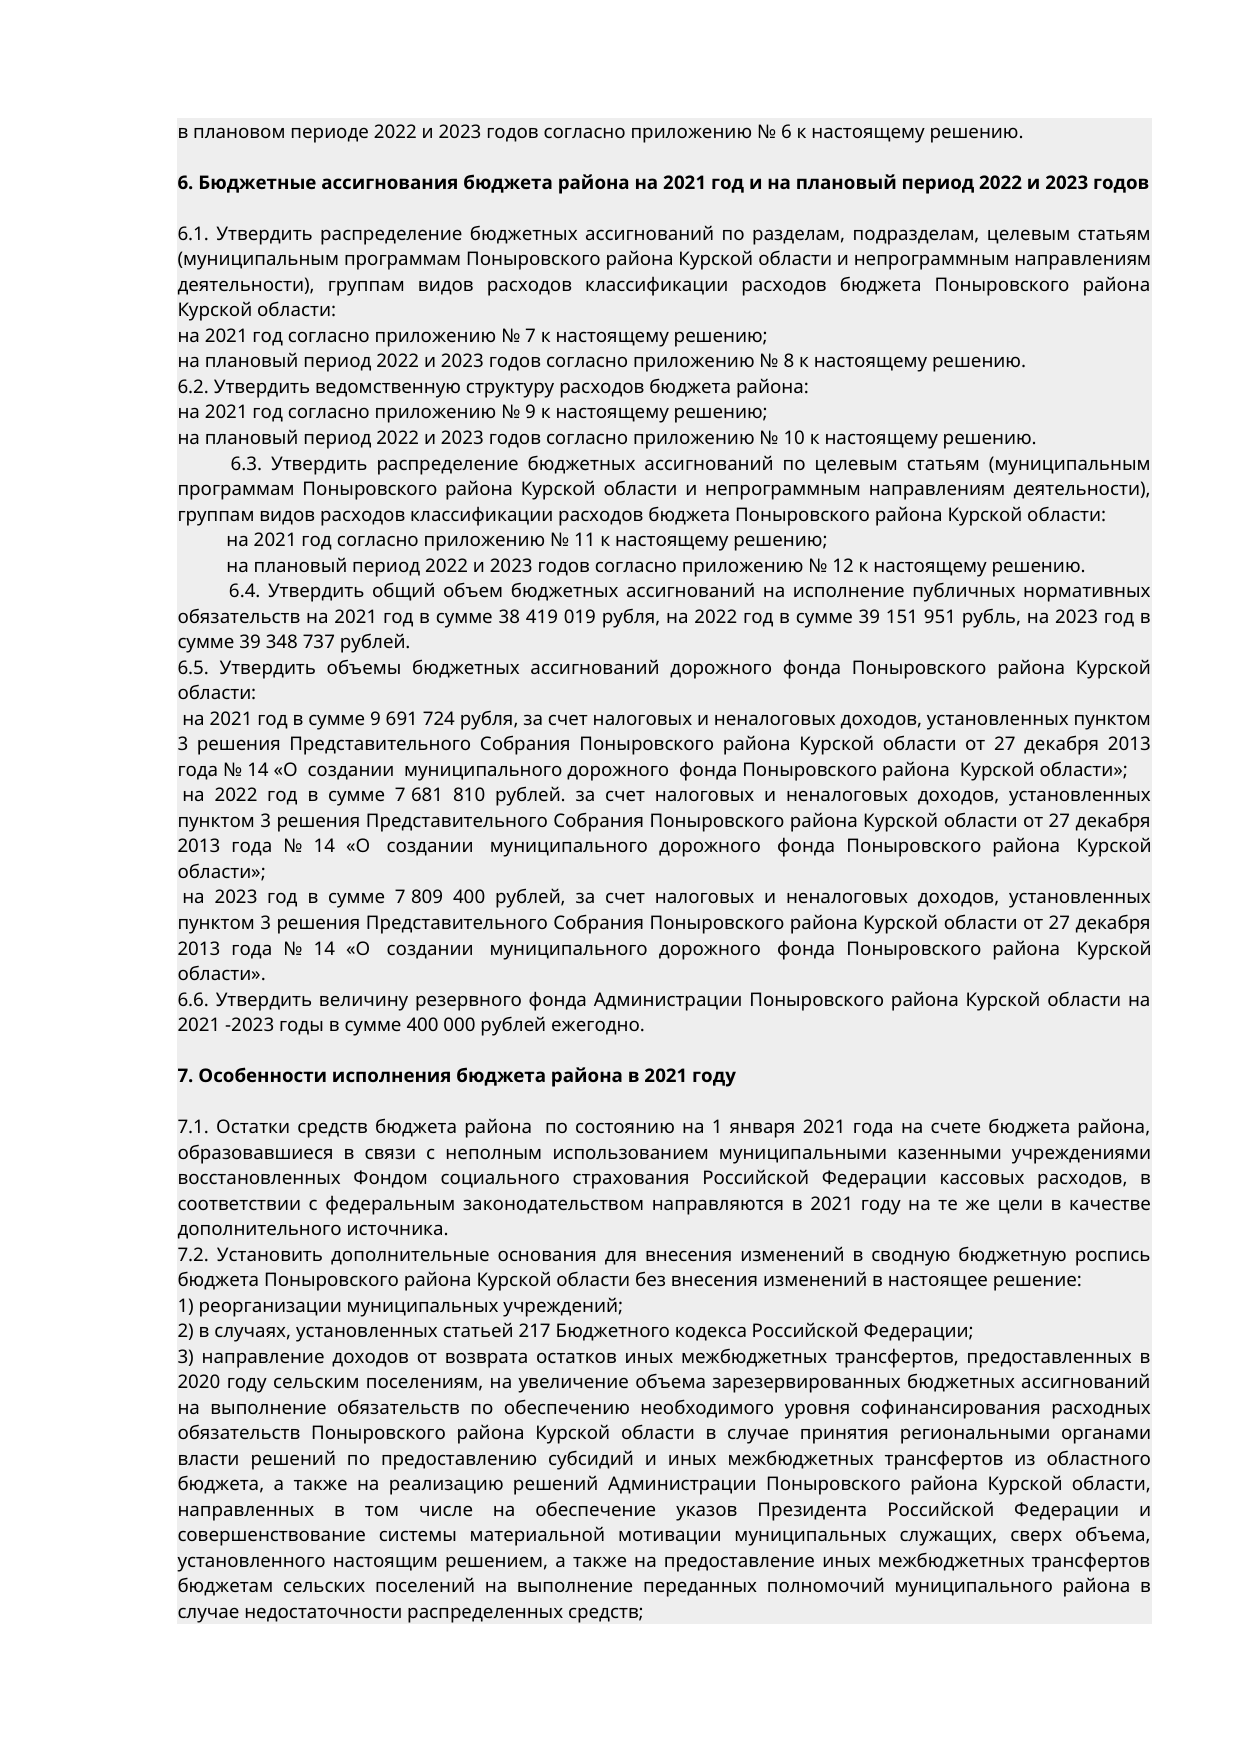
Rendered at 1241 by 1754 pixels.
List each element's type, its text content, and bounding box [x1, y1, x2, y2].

text на 2023 год в сумме 7 809 400 рублей, за счет налоговых и неналоговых доходов, установленных пунктом 3 решения Представительного Собрания Поныровского района Курской области от 27 декабря 2013 года № 14 «О создании муниципального дорожного фонда Поныровского района Курской области». [177, 884, 1152, 986]
text на плановый период 2022 и 2023 годов согласно приложению № 12 к настоящему решению. [177, 552, 1152, 577]
text на плановый период 2022 и 2023 годов согласно приложению № 10 к настоящему решению. [177, 424, 1152, 450]
text 7. Особенности исполнения бюджета района в 2021 году [177, 1062, 1152, 1088]
text 7.1. Остатки средств бюджета района по состоянию на 1 января 2021 года на счете бюджета района, образовавшиеся в связи с неполным использованием муниципальными казенными учреждениями восстановленных Фондом социального страхования Российской Федерации кассовых расходов, в соответствии с федеральным законодательством направляются в 2021 году на те же цели в качестве дополнительного источника. [177, 1113, 1152, 1241]
text на 2021 год согласно приложению № 9 к настоящему решению; [177, 399, 1152, 424]
text на 2022 год в сумме 7 681 810 рублей. за счет налоговых и неналоговых доходов, установленных пунктом 3 решения Представительного Собрания Поныровского района Курской области от 27 декабря 2013 года № 14 «О создании муниципального дорожного фонда Поныровского района Курской области»; [177, 782, 1152, 884]
text 7.2. Установить дополнительные основания для внесения изменений в сводную бюджетную роспись бюджета Поныровского района Курской области без внесения изменений в настоящее решение: [177, 1241, 1152, 1292]
text на плановый период 2022 и 2023 годов согласно приложению № 8 к настоящему решению. [177, 348, 1152, 373]
text на 2021 год согласно приложению № 11 к настоящему решению; [177, 526, 1152, 552]
text 6.4. Утвердить общий объем бюджетных ассигнований на исполнение публичных нормативных обязательств на 2021 год в сумме 38 419 019 рубля, на 2022 год в сумме 39 151 951 рубль, на 2023 год в сумме 39 348 737 рублей. [177, 577, 1152, 654]
text 6.1. Утвердить распределение бюджетных ассигнований по разделам, подразделам, целевым статьям (муниципальным программам Поныровского района Курской области и непрограммным направлениям деятельности), группам видов расходов классификации расходов бюджета Поныровского района Курской области: [177, 220, 1152, 322]
text 6.3. Утвердить распределение бюджетных ассигнований по целевым статьям (муниципальным программам Поныровского района Курской области и непрограммным направлениям деятельности), группам видов расходов классификации расходов бюджета Поныровского района Курской области: [177, 450, 1152, 526]
text 6.5. Утвердить объемы бюджетных ассигнований дорожного фонда Поныровского района Курской области: [177, 654, 1152, 705]
text на 2021 год в сумме 9 691 724 рубля, за счет налоговых и неналоговых доходов, установленных пунктом 3 решения Представительного Собрания Поныровского района Курской области от 27 декабря 2013 года № 14 «О создании муниципального дорожного фонда Поныровского района Курской области»; [177, 705, 1152, 782]
text в плановом периоде 2022 и 2023 годов согласно приложению № 6 к настоящему решению. [177, 118, 1152, 144]
text 1) реорганизации муниципальных учреждений; [177, 1292, 1152, 1318]
text 6. Бюджетные ассигнования бюджета района на 2021 год и на плановый период 2022 и 2023 годов [177, 169, 1152, 195]
text 6.6. Утвердить величину резервного фонда Администрации Поныровского района Курской области на 2021 -2023 годы в сумме 400 000 рублей ежегодно. [177, 986, 1152, 1037]
text на 2021 год согласно приложению № 7 к настоящему решению; [177, 322, 1152, 348]
text 3) направление доходов от возврата остатков иных межбюджетных трансфертов, предоставленных в 2020 году сельским поселениям, на увеличение объема зарезервированных бюджетных ассигнований на выполнение обязательств по обеспечению необходимого уровня софинансирования расходных обязательств Поныровского района Курской области в случае принятия региональными органами власти решений по предоставлению субсидий и иных межбюджетных трансфертов из областного бюджета, а также на реализацию решений Администрации Поныровского района Курской области, направленных в том числе на обеспечение указов Президента Российской Федерации и совершенствование системы материальной мотивации муниципальных служащих, сверх объема, установленного настоящим решением, а также на предоставление иных межбюджетных трансфертов бюджетам сельских поселений на выполнение переданных полномочий муниципального района в случае недостаточности распределенных средств; [177, 1343, 1152, 1624]
text 6.2. Утвердить ведомственную структуру расходов бюджета района: [177, 373, 1152, 399]
text 2) в случаях, установленных статьей 217 Бюджетного кодекса Российской Федерации; [177, 1318, 1152, 1343]
